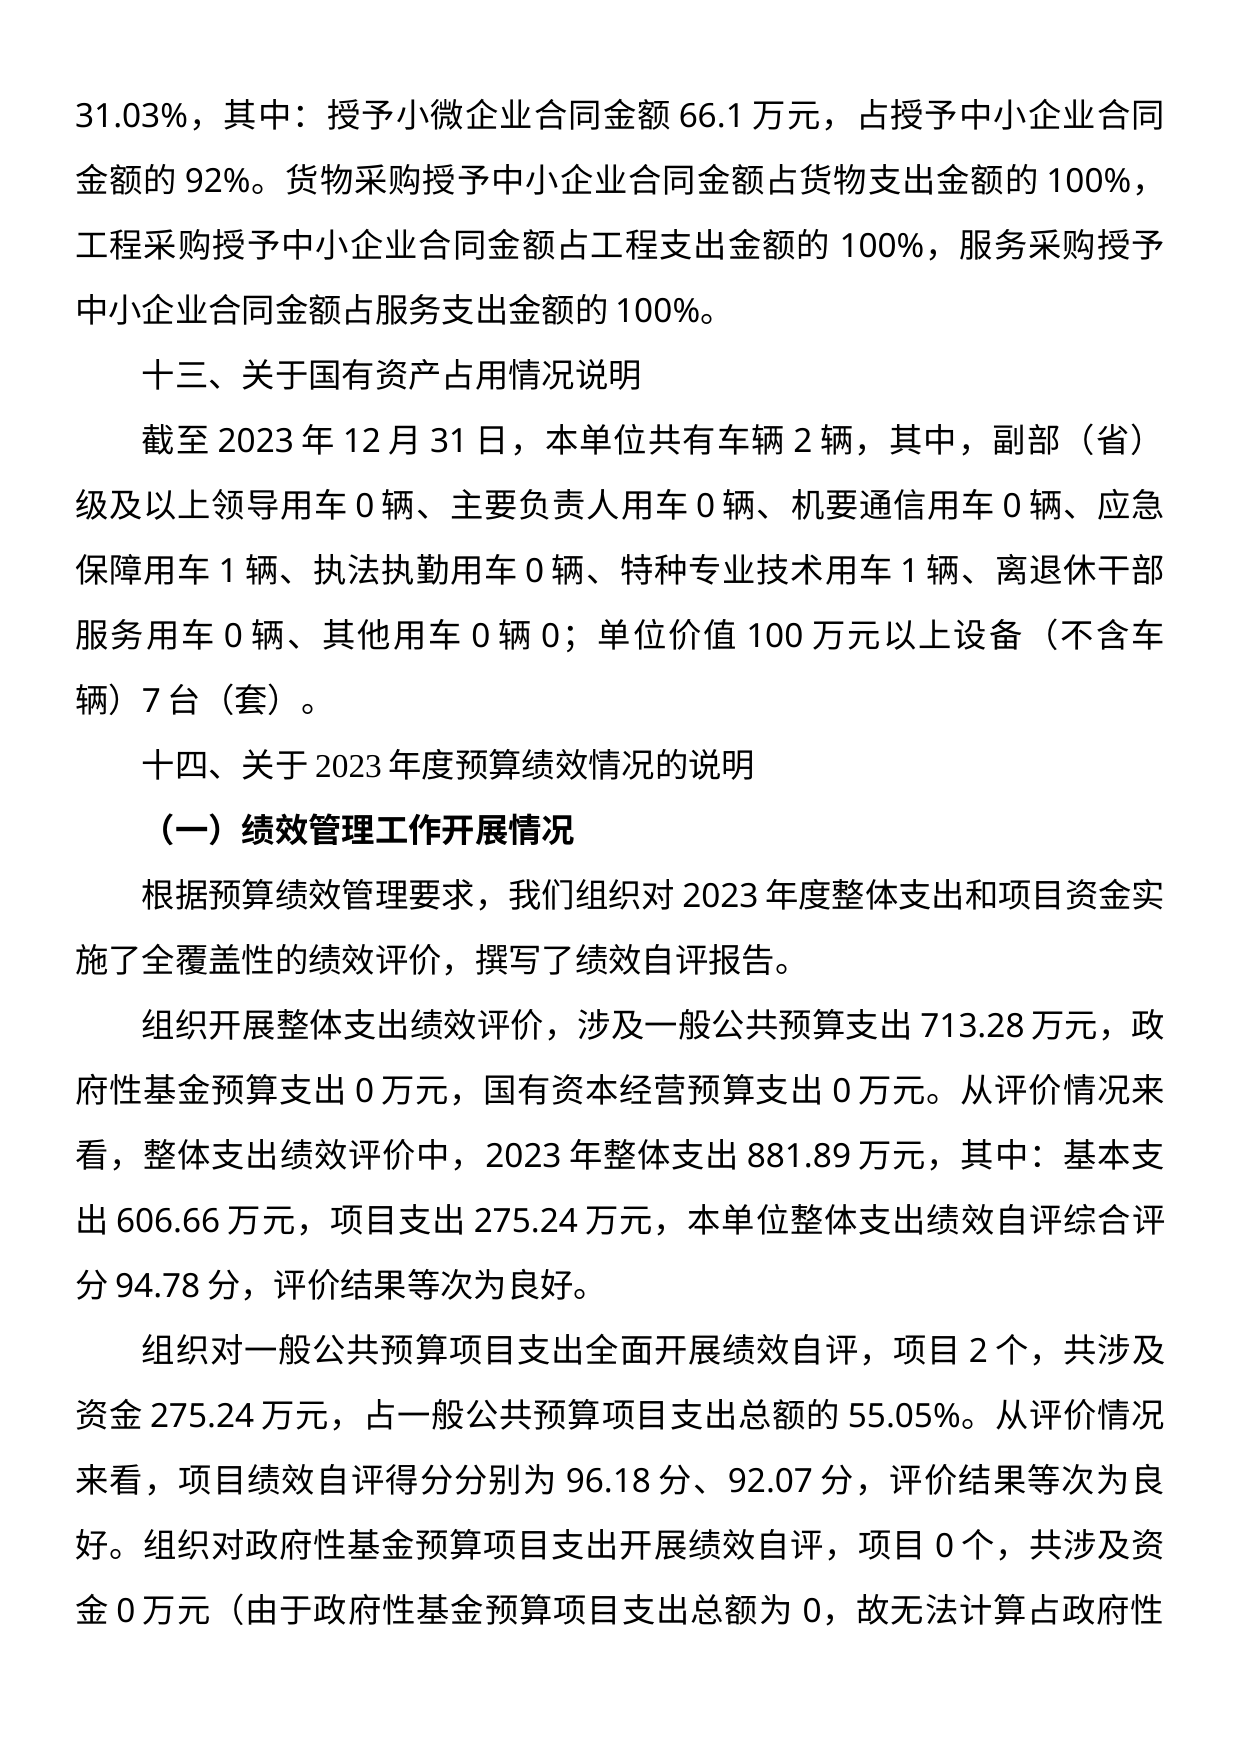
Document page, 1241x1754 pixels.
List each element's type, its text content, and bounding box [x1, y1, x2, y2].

text 组织开展整体支出绩效评价，涉及一般公共预算支出713.28万元，政府性基金预算支出0万元，国有资本经营预算支出0万元。从评价情况来看，整体支出绩效评价中，2023年整体支出881.89万元，其中：基本支出606.66万元，项目支出275.24万元，本单位整体支出绩效自评综合评分94.78分，评价结果等次为良好。 [75, 991, 1165, 1316]
text 十四、关于2023年度预算绩效情况的说明 [75, 731, 1165, 796]
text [75, 1316, 1165, 1641]
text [75, 81, 1165, 341]
text （一）绩效管理工作开展情况 [75, 796, 1165, 861]
text 根据预算绩效管理要求，我们组织对2023年度整体支出和项目资金实施了全覆盖性的绩效评价，撰写了绩效自评报告。 [75, 861, 1165, 991]
text 十三、关于国有资产占用情况说明 [75, 341, 1165, 406]
text 截至2023年12月31日，本单位共有车辆2辆，其中，副部（省）级及以上领导用车0辆、主要负责人用车0辆、机要通信用车0辆、应急保障用车1辆、执法执勤用车0辆、特种专业技术用车1辆、离退休干部服务用车0辆、其他用车0辆0；单位价值100万元以上设备（不含车辆）7台（套）。 [75, 406, 1165, 731]
